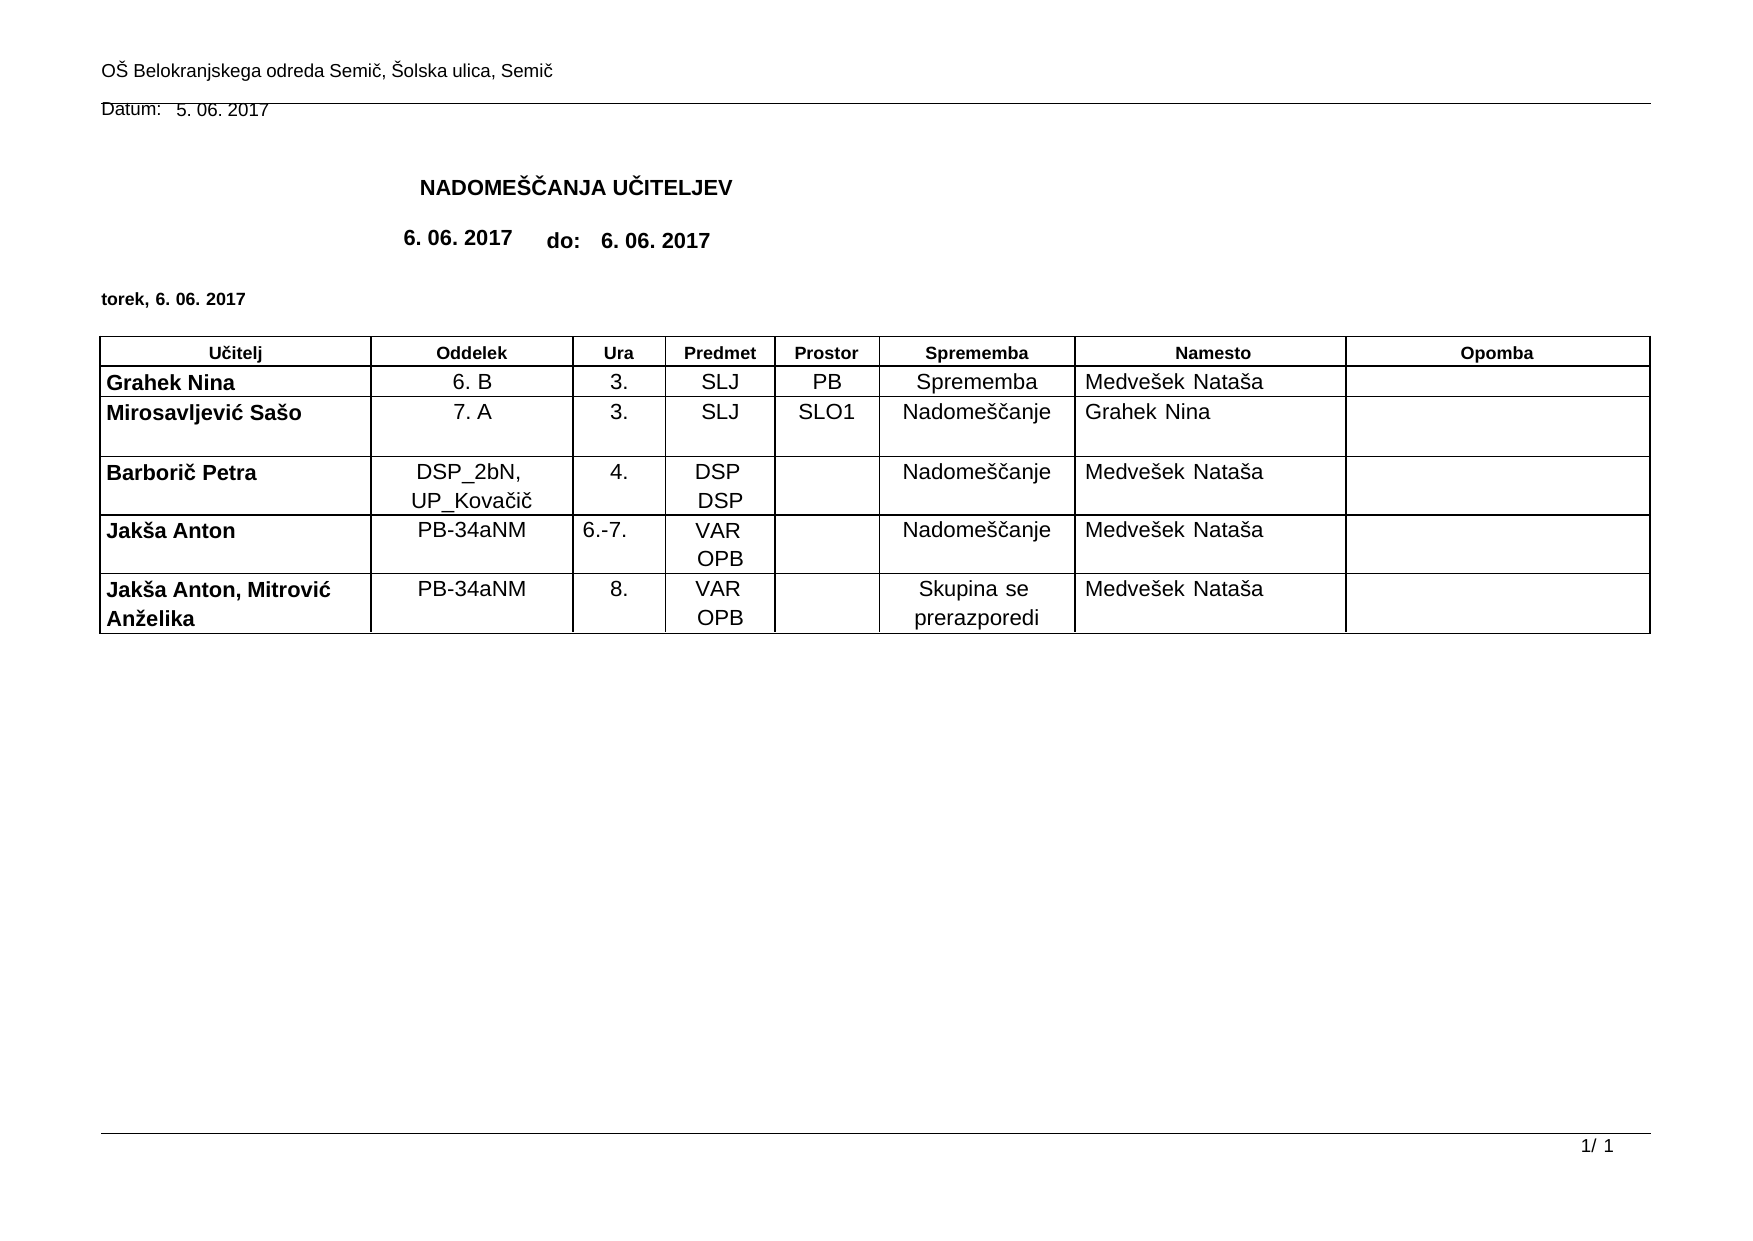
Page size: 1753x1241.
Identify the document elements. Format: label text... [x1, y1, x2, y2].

table_cell [776, 574, 879, 632]
text Datum: [101, 97, 168, 118]
table_cell SLO1 [776, 397, 879, 456]
table_cell Grahek Nina [101, 367, 370, 396]
table_cell [1347, 397, 1649, 456]
table_cell PB-34aNM [372, 516, 572, 572]
table_cell [1347, 457, 1649, 514]
table_cell Jakša Anton, Mitrović Anželika [101, 574, 370, 632]
table_cell [1347, 516, 1649, 572]
table_cell VAR OPB [666, 516, 774, 572]
table_cell 3. [574, 367, 665, 396]
table_header Namesto [1076, 337, 1345, 365]
table_cell Nadomeščanje [880, 516, 1074, 572]
table_cell Medvešek Nataša [1076, 367, 1345, 396]
table_cell PB-34aNM [372, 574, 572, 632]
table_header Ura [574, 337, 665, 365]
table_cell 8. [574, 574, 665, 632]
table_cell Jakša Anton [101, 516, 370, 572]
table_cell Medvešek Nataša [1076, 516, 1345, 572]
table_header Učitelj [101, 337, 370, 365]
text torek, 6. 06. 2017 [101, 288, 1664, 308]
table_cell SLJ [666, 367, 774, 396]
text 6. 06. 2017 [89, 224, 512, 249]
table_header Sprememba [880, 337, 1074, 365]
table_cell DSP_2bN, UP_Kovačič [372, 457, 572, 514]
table_cell VAR OPB [666, 574, 774, 632]
text OŠ Belokranjskega odreda Semič, Šolska ulica, Semič [101, 60, 1664, 81]
text 6. 06. 2017 [601, 228, 1664, 253]
table_header Opomba [1347, 337, 1649, 365]
table_cell Mirosavljević Sašo [101, 397, 370, 456]
table_header Oddelek [372, 337, 572, 365]
table_cell Nadomeščanje [880, 457, 1074, 514]
table_cell Skupina se prerazporedi [880, 574, 1074, 632]
table_header Predmet [666, 337, 774, 365]
text 5. 06. 2017 [176, 98, 1664, 119]
text do: [546, 228, 588, 253]
table_cell 6.-7. [574, 516, 665, 572]
table_cell Sprememba [880, 367, 1074, 396]
table_cell 7. A [372, 397, 572, 456]
text 1/ 1 [89, 1135, 1613, 1157]
table_cell DSP DSP [666, 457, 774, 514]
table_cell Medvešek Nataša [1076, 457, 1345, 514]
table_cell Medvešek Nataša [1076, 574, 1345, 632]
table_cell PB [776, 367, 879, 396]
table_cell [1347, 367, 1649, 396]
table_cell 6. B [372, 367, 572, 396]
table_cell Grahek Nina [1076, 397, 1345, 456]
table_cell 3. [574, 397, 665, 456]
table_cell [776, 516, 879, 572]
table_cell [776, 457, 879, 514]
table_cell SLJ [666, 397, 774, 456]
table_cell [1347, 574, 1649, 632]
text NADOMEŠČANJA UČITELJEV [419, 174, 1664, 199]
table_cell 4. [574, 457, 665, 514]
table_cell Barborič Petra [101, 457, 370, 514]
table_header Prostor [776, 337, 879, 365]
table_cell Nadomeščanje [880, 397, 1074, 456]
